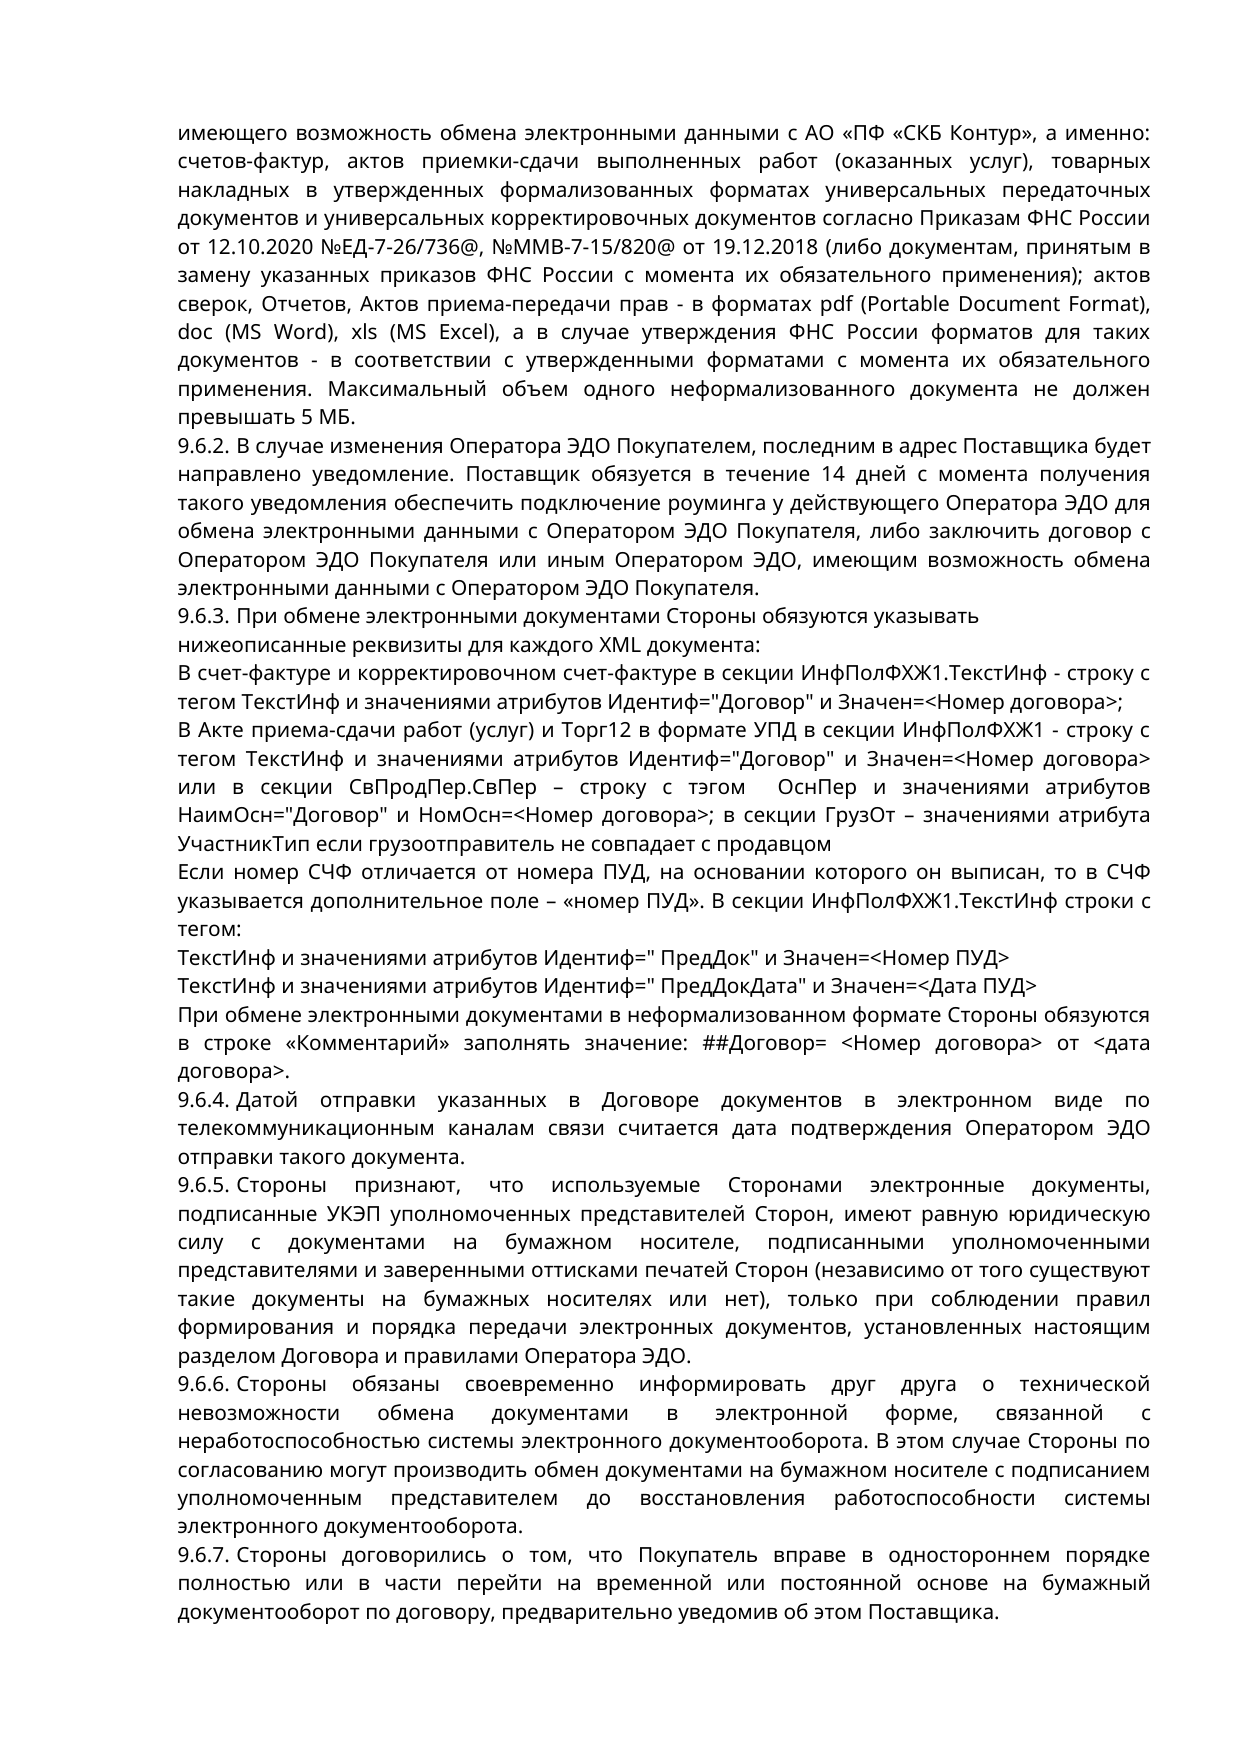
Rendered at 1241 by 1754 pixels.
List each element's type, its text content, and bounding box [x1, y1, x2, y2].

text ТекстИнф и значениями атрибутов Идентиф=" ПредДок" и Значен=<Номер ПУД> [177, 943, 1152, 971]
list В случае изменения Оператора ЭДО Покупателем, последним в адрес Поставщика будет направлено уведомление. Поставщик обязуется в течение 14 дней с момента получения такого уведомления обеспечить подключение роуминга у действующего Оператора ЭДО для обмена электронными данными с Оператором ЭДО Покупателя, либо заключить договор с Оператором ЭДО Покупателя или иным Оператором ЭДО, имеющим возможность обмена электронными данными с Оператором ЭДО Покупателя. [177, 431, 1152, 602]
list Стороны договорились о том, что Покупатель вправе в одностороннем порядке полностью или в части перейти на временной или постоянной основе на бумажный документооборот по договору, предварительно уведомив об этом Поставщика. [177, 1540, 1152, 1625]
text Если номер СЧФ отличается от номера ПУД, на основании которого он выписан, то в СЧФ указывается дополнительное поле – «номер ПУД». В секции ИнфПолФХЖ1.ТекстИнф строки с тегом: [177, 857, 1152, 943]
text В счет-фактуре и корректировочном счет-фактуре в секции ИнфПолФХЖ1.ТекстИнф - строку с тегом ТекстИнф и значениями атрибутов Идентиф="Договор" и Значен=<Номер договора>; [177, 658, 1152, 715]
text При обмене электронными документами в неформализованном формате Стороны обязуются в строке «Комментарий» заполнять значение: ##Договор= <Номер договора> от <дата договора>. [177, 1000, 1152, 1085]
list Стороны признают, что используемые Сторонами электронные документы, подписанные УКЭП уполномоченных представителей Сторон, имеют равную юридическую силу с документами на бумажном носителе, подписанными уполномоченными представителями и заверенными оттисками печатей Сторон (независимо от того существуют такие документы на бумажных носителях или нет), только при соблюдении правил формирования и порядка передачи электронных документов, установленных настоящим разделом Договора и правилами Оператора ЭДО. [177, 1170, 1152, 1369]
list Стороны обязаны своевременно информировать друг друга о технической невозможности обмена документами в электронной форме, связанной с неработоспособностью системы электронного документооборота. В этом случае Стороны по согласованию могут производить обмен документами на бумажном носителе с подписанием уполномоченным представителем до восстановления работоспособности системы электронного документооборота. [177, 1369, 1152, 1540]
list При обмене электронными документами Стороны обязуются указывать нижеописанные реквизиты для каждого XML документа: [177, 602, 1152, 658]
list Датой отправки указанных в Договоре документов в электронном виде по телекоммуникационным каналам связи считается дата подтверждения Оператором ЭДО отправки такого документа. [177, 1085, 1152, 1170]
text ТекстИнф и значениями атрибутов Идентиф=" ПредДокДата" и Значен=<Дата ПУД> [177, 971, 1152, 1000]
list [177, 118, 1152, 431]
text В Акте приема-сдачи работ (услуг) и Торг12 в формате УПД в секции ИнфПолФХЖ1 - строку с тегом ТекстИнф и значениями атрибутов Идентиф="Договор" и Значен=<Номер договора> или в секции СвПродПер.СвПер – строку с тэгом ОснПер и значениями атрибутов НаимОсн="Договор" и НомОсн=<Номер договора>; в секции ГрузОт – значениями атрибута УчастникТип если грузоотправитель не совпадает с продавцом [177, 715, 1152, 857]
